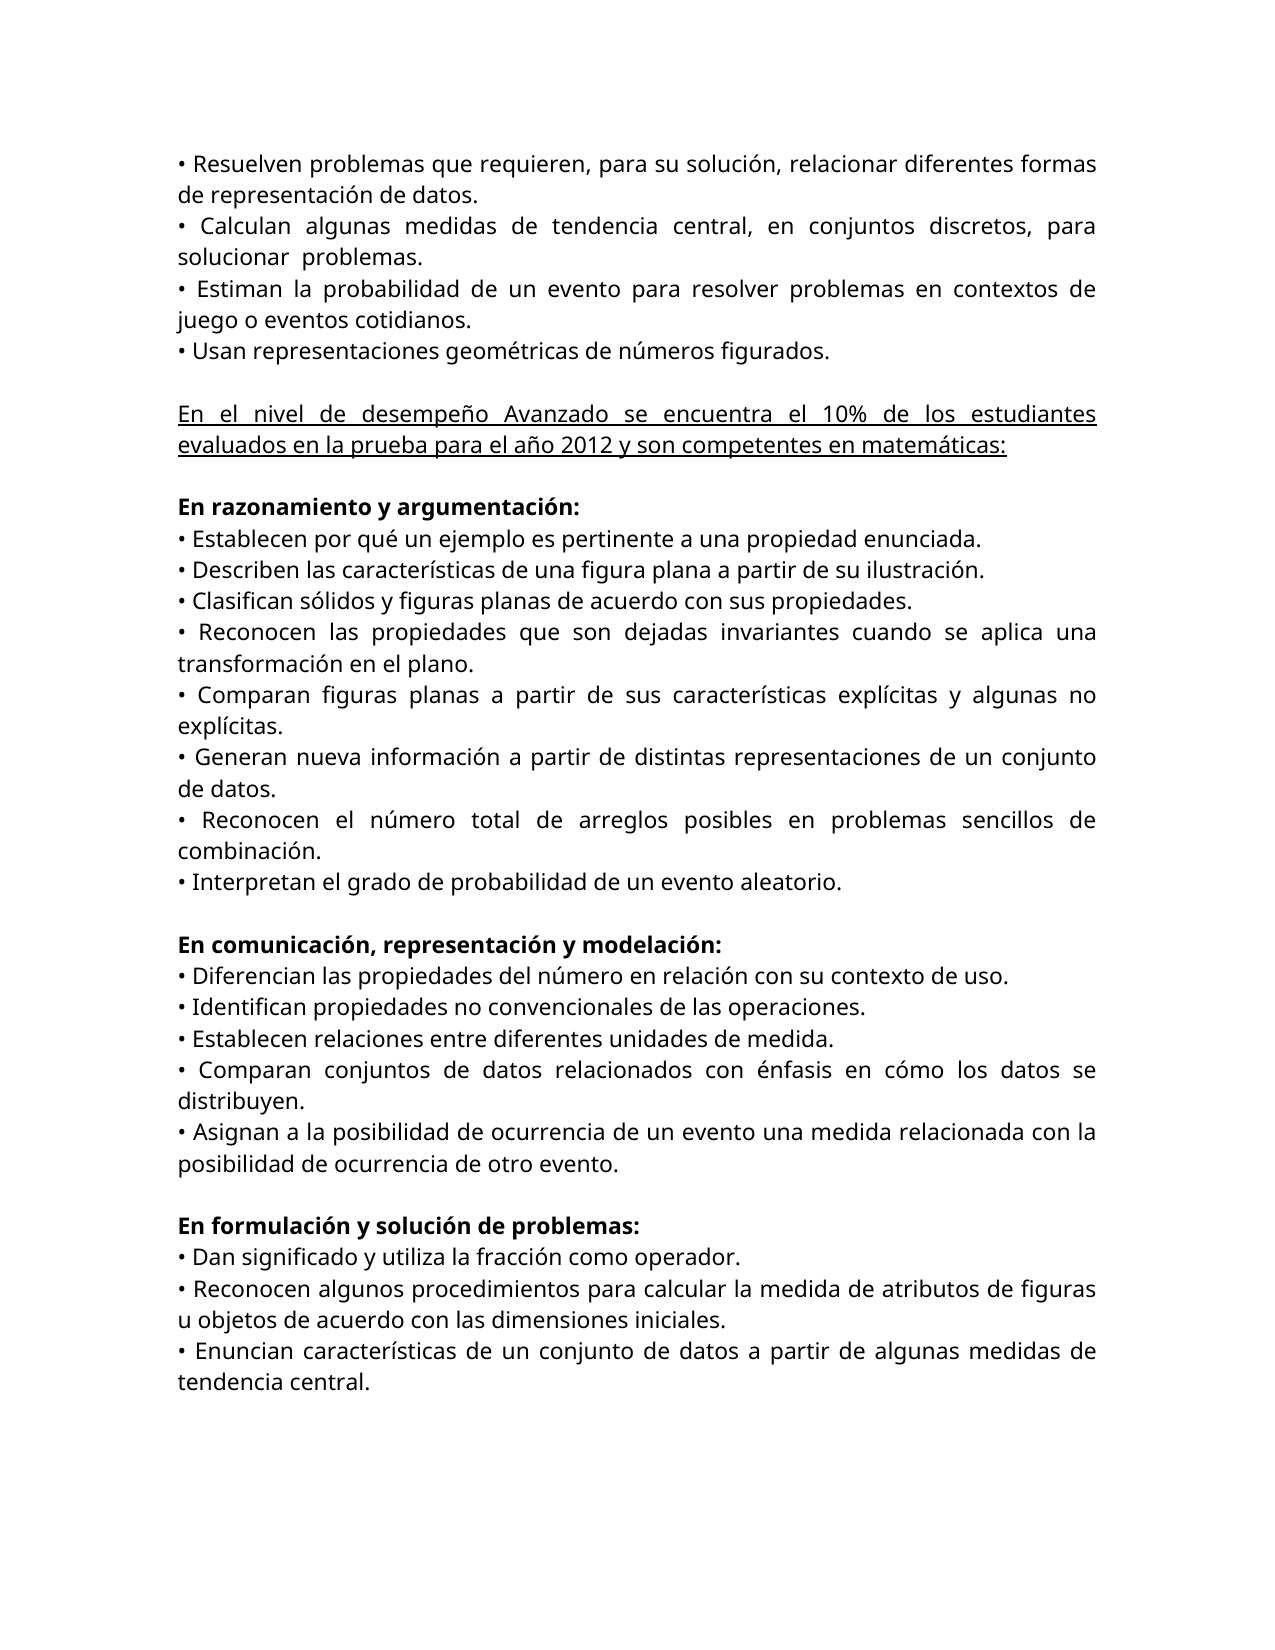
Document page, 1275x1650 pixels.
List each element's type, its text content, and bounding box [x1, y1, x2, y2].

text En razonamiento y argumentación: [177, 491, 1098, 523]
text • Estiman la probabilidad de un evento para resolver problemas en contextos de juego o eventos cotidianos. [177, 273, 1098, 335]
text • Usan representaciones geométricas de números figurados. [177, 335, 1098, 366]
text • Resuelven problemas que requieren, para su solución, relacionar diferentes formas de representación de datos. [177, 148, 1098, 210]
text • Describen las características de una figura plana a partir de su ilustración. [177, 554, 1098, 585]
text • Establecen relaciones entre diferentes unidades de medida. [177, 1023, 1098, 1054]
text • Reconocen algunos procedimientos para calcular la medida de atributos de figuras u objetos de acuerdo con las dimensiones iniciales. [177, 1273, 1098, 1335]
text • Establecen por qué un ejemplo es pertinente a una propiedad enunciada. [177, 523, 1098, 554]
text En comunicación, representación y modelación: [177, 929, 1098, 960]
text • Diferencian las propiedades del número en relación con su contexto de uso. [177, 960, 1098, 991]
text • Clasifican sólidos y figuras planas de acuerdo con sus propiedades. [177, 585, 1098, 616]
text En formulación y solución de problemas: [177, 1210, 1098, 1241]
text • Generan nueva información a partir de distintas representaciones de un conjunto de datos. [177, 741, 1098, 804]
text • Enuncian características de un conjunto de datos a partir de algunas medidas de tendencia central. [177, 1335, 1098, 1398]
text • Calculan algunas medidas de tendencia central, en conjuntos discretos, para solucionar problemas. [177, 210, 1098, 273]
text • Reconocen las propiedades que son dejadas invariantes cuando se aplica una transformación en el plano. [177, 616, 1098, 679]
text • Interpretan el grado de probabilidad de un evento aleatorio. [177, 866, 1098, 898]
text • Dan significado y utiliza la fracción como operador. [177, 1241, 1098, 1273]
text • Identifican propiedades no convencionales de las operaciones. [177, 991, 1098, 1023]
text • Comparan figuras planas a partir de sus características explícitas y algunas no explícitas. [177, 679, 1098, 741]
text • Comparan conjuntos de datos relacionados con énfasis en cómo los datos se distribuyen. [177, 1054, 1098, 1116]
text En el nivel de desempeño Avanzado se encuentra el 10% de los estudiantes evaluados en la prueba para el año 2012 y son competentes en matemáticas: [177, 398, 1098, 460]
text • Asignan a la posibilidad de ocurrencia de un evento una medida relacionada con la posibilidad de ocurrencia de otro evento. [177, 1116, 1098, 1179]
text • Reconocen el número total de arreglos posibles en problemas sencillos de combinación. [177, 804, 1098, 866]
